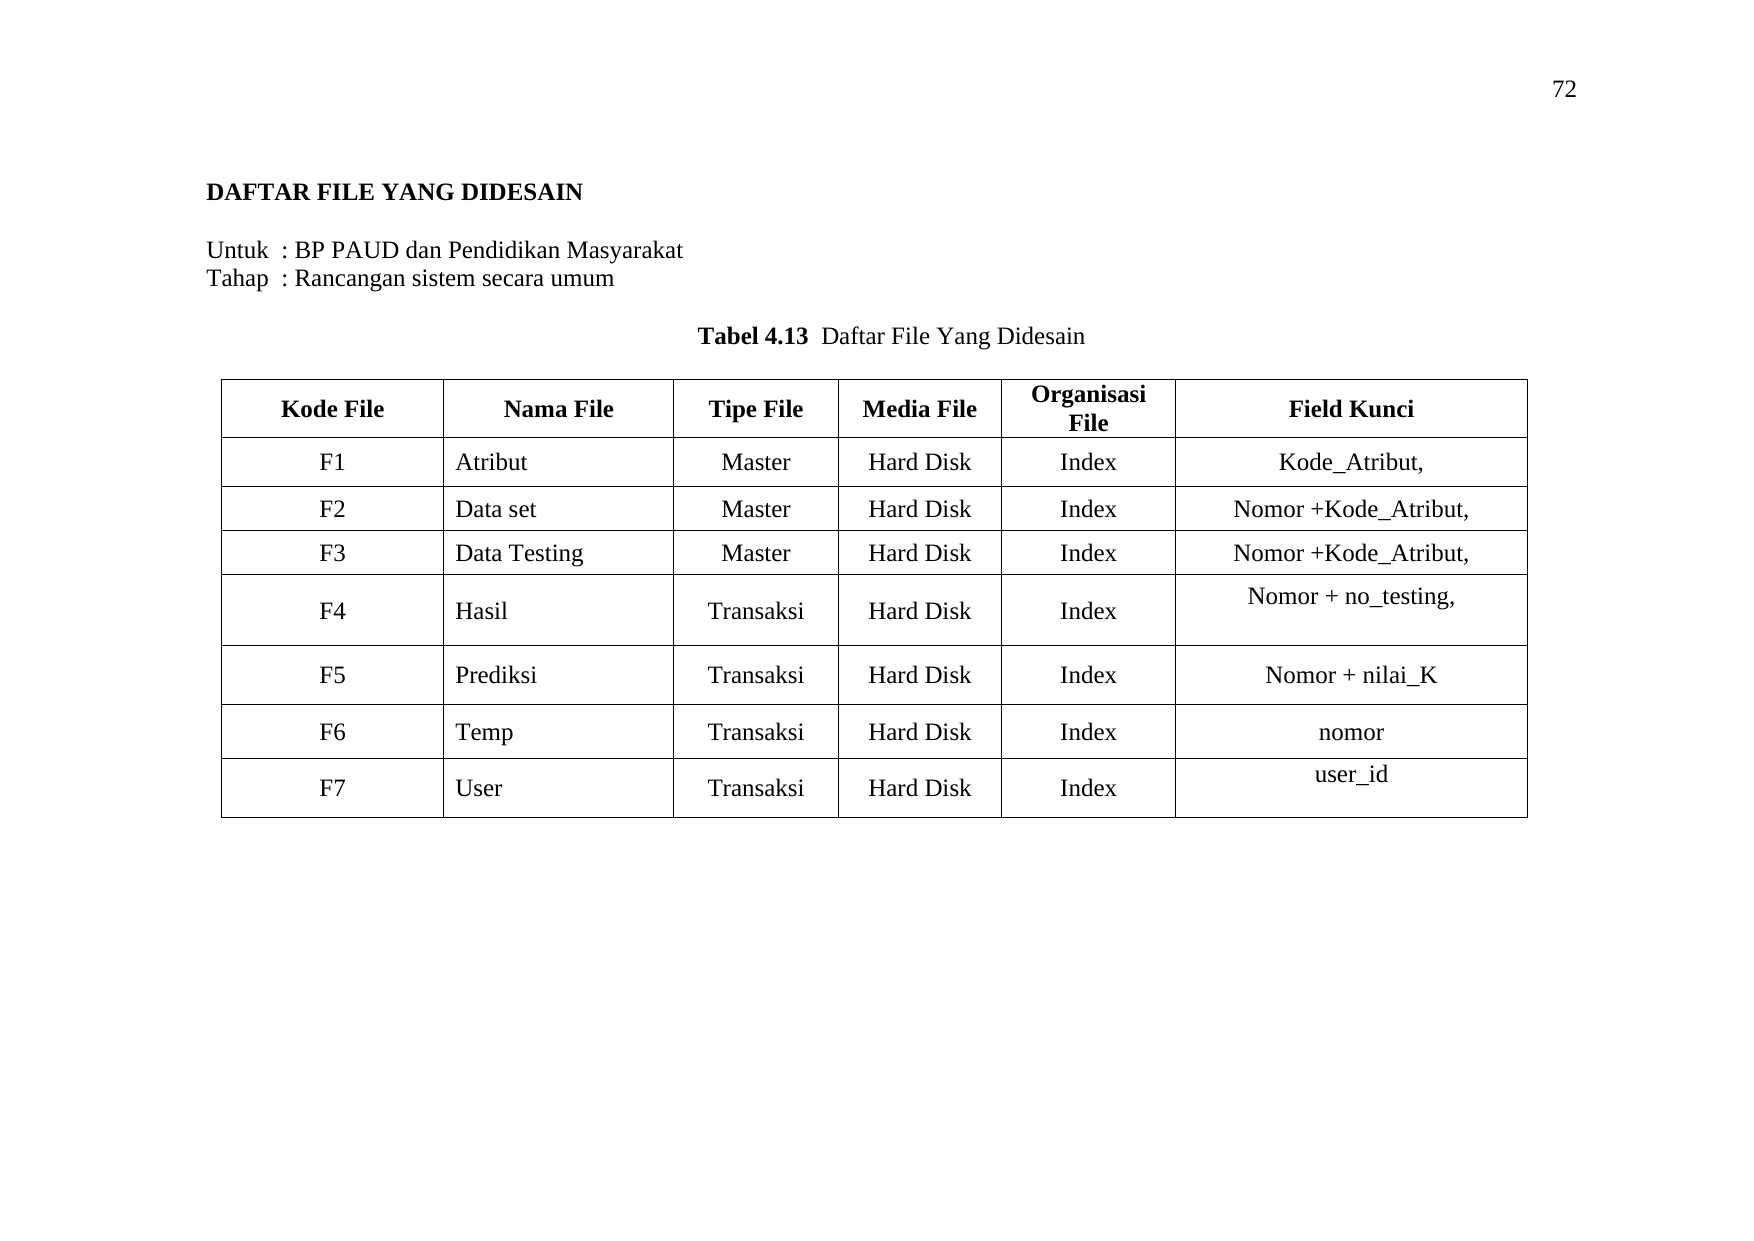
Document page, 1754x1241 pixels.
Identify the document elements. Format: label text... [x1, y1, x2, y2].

table_cell F7 [222, 759, 443, 817]
table_cell Hard Disk [839, 705, 1001, 758]
text DAFTAR FILE YANG DIDESAIN [206, 177, 1577, 206]
table_cell Master [674, 531, 838, 574]
table_cell nomor [1176, 705, 1527, 758]
table_cell F3 [222, 531, 443, 574]
table_cell Hard Disk [839, 759, 1001, 817]
text Tahap : Rancangan sistem secara umum [206, 263, 1577, 292]
table_header Media File [839, 380, 1001, 437]
table_cell Master [674, 487, 838, 529]
table_cell Index [1002, 759, 1175, 817]
table_cell F2 [222, 487, 443, 529]
table_cell Hard Disk [839, 438, 1001, 486]
text Tabel 4.13 Daftar File Yang Didesain [206, 321, 1577, 350]
table_header Organisasi File [1002, 380, 1175, 437]
table_cell F4 [222, 575, 443, 645]
table_cell Master [674, 438, 838, 486]
table_cell Transaksi [674, 759, 838, 817]
table_cell Hard Disk [839, 575, 1001, 645]
table_cell Index [1002, 646, 1175, 703]
table_cell Index [1002, 705, 1175, 758]
table_cell Nomor +Kode_Atribut, [1176, 487, 1527, 529]
table_cell F5 [222, 646, 443, 703]
table_cell user_id [1176, 759, 1527, 817]
table_header Nama File [444, 380, 673, 437]
table_cell Transaksi [674, 646, 838, 703]
table_cell User [444, 759, 673, 817]
table_cell Nomor + nilai_K [1176, 646, 1527, 703]
table_cell Hard Disk [839, 487, 1001, 529]
text Untuk : BP PAUD dan Pendidikan Masyarakat [206, 235, 1577, 263]
table_cell Nomor + no_testing, [1176, 575, 1527, 645]
table_cell Temp [444, 705, 673, 758]
table_header Field Kunci [1176, 380, 1527, 437]
table_cell Index [1002, 487, 1175, 529]
table_cell Data Testing [444, 531, 673, 574]
table_cell Index [1002, 438, 1175, 486]
table_cell F1 [222, 438, 443, 486]
table_cell Index [1002, 575, 1175, 645]
table_cell Transaksi [674, 575, 838, 645]
table_cell Hard Disk [839, 646, 1001, 703]
table_cell Kode_Atribut, [1176, 438, 1527, 486]
table_cell Hasil [444, 575, 673, 645]
table_cell Index [1002, 531, 1175, 574]
table_cell F6 [222, 705, 443, 758]
table_cell Atribut [444, 438, 673, 486]
table_cell Data set [444, 487, 673, 529]
table_cell Nomor +Kode_Atribut, [1176, 531, 1527, 574]
table_header Tipe File [674, 380, 838, 437]
table_cell Hard Disk [839, 531, 1001, 574]
table_header Kode File [222, 380, 443, 437]
table_cell Transaksi [674, 705, 838, 758]
table_cell Prediksi [444, 646, 673, 703]
